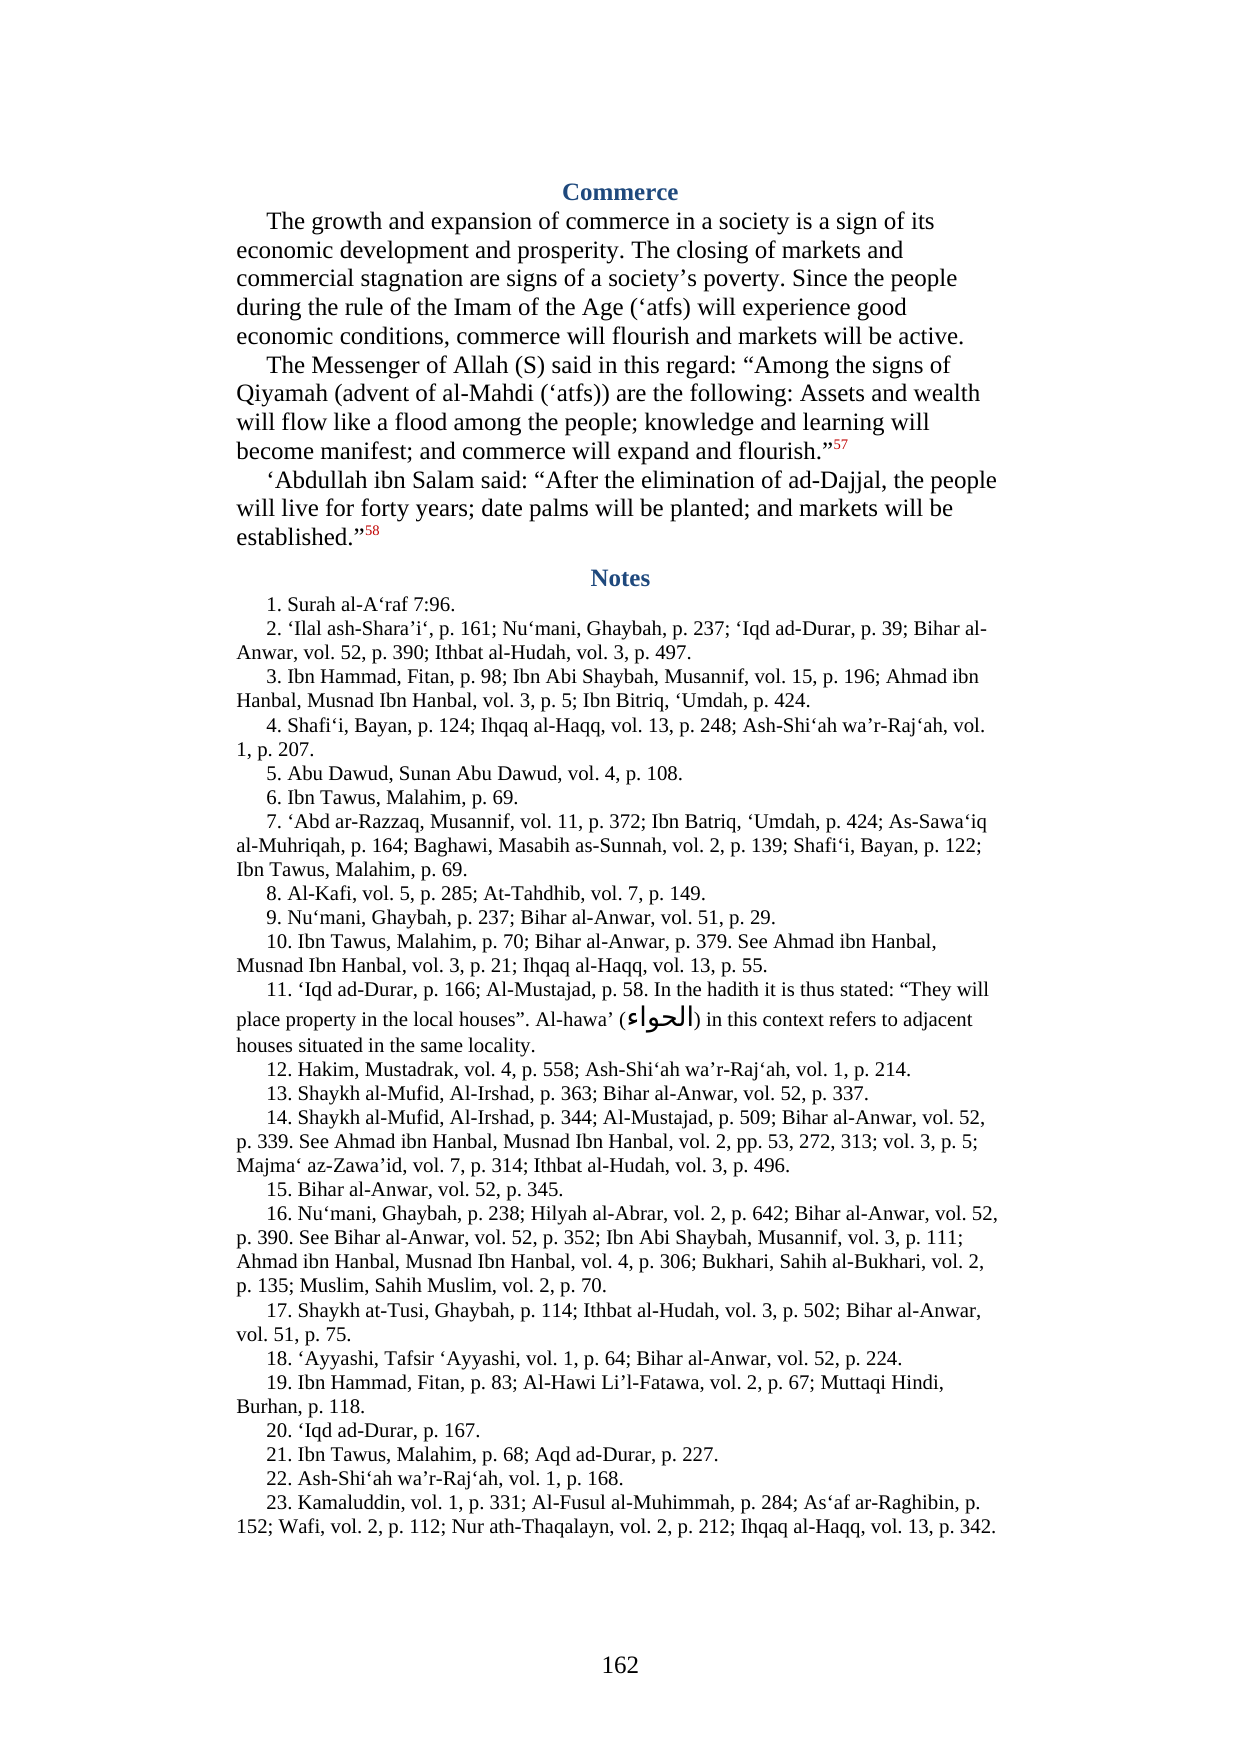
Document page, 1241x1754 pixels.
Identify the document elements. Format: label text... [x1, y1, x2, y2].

text 23. Kamaluddin, vol. 1, p. 331; Al-Fusul al-Muhimmah, p. 284; As‘af ar-Raghibin, p. 152; Wafi, vol. 2, p. 112; Nur ath-Thaqalayn, vol. 2, p. 212; Ihqaq al-Haqq, vol. 13, p. 342. [236, 1490, 1004, 1538]
text 6. Ibn Tawus, Malahim, p. 69. [236, 785, 1004, 809]
text 10. Ibn Tawus, Malahim, p. 70; Bihar al-Anwar, p. 379. See Ahmad ibn Hanbal, Musnad Ibn Hanbal, vol. 3, p. 21; Ihqaq al-Haqq, vol. 13, p. 55. [236, 929, 1004, 977]
text 7. ‘Abd ar-Razzaq, Musannif, vol. 11, p. 372; Ibn Batriq, ‘Umdah, p. 424; As-Sawa‘iq al-Muhriqah, p. 164; Baghawi, Masabih as-Sunnah, vol. 2, p. 139; Shafi‘i, Bayan, p. 122; Ibn Tawus, Malahim, p. 69. [236, 809, 1004, 881]
text 9. Nu‘mani, Ghaybah, p. 237; Bihar al-Anwar, vol. 51, p. 29. [236, 905, 1004, 929]
text 3. Ibn Hammad, Fitan, p. 98; Ibn Abi Shaybah, Musannif, vol. 15, p. 196; Ahmad ibn Hanbal, Musnad Ibn Hanbal, vol. 3, p. 5; Ibn Bitriq, ‘Umdah, p. 424. [236, 664, 1004, 712]
text 21. Ibn Tawus, Malahim, p. 68; Aqd ad-Durar, p. 227. [236, 1442, 1004, 1466]
text 13. Shaykh al-Mufid, Al-Irshad, p. 363; Bihar al-Anwar, vol. 52, p. 337. [236, 1081, 1004, 1105]
subtitle Notes [236, 563, 1004, 592]
text The Messenger of Allah (S) said in this regard: “Among the signs of Qiyamah (advent of al-Mahdi (‘atfs)) are the following: Assets and wealth will flow like a flood among the people; knowledge and learning will become manifest; and commerce will expand and flourish.”57 [236, 350, 1004, 465]
text 15. Bihar al-Anwar, vol. 52, p. 345. [236, 1177, 1004, 1201]
text 19. Ibn Hammad, Fitan, p. 83; Al-Hawi Li’l-Fatawa, vol. 2, p. 67; Muttaqi Hindi, Burhan, p. 118. [236, 1370, 1004, 1418]
text 11. ‘Iqd ad-Durar, p. 166; Al-Mustajad, p. 58. In the hadith it is thus stated: “They will place property in the local houses”. Al-hawa’ (الحواء) in this context refers to adjacent houses situated in the same locality. [236, 977, 1004, 1057]
text 14. Shaykh al-Mufid, Al-Irshad, p. 344; Al-Mustajad, p. 509; Bihar al-Anwar, vol. 52, p. 339. See Ahmad ibn Hanbal, Musnad Ibn Hanbal, vol. 2, pp. 53, 272, 313; vol. 3, p. 5; Majma‘ az-Zawa’id, vol. 7, p. 314; Ithbat al-Hudah, vol. 3, p. 496. [236, 1105, 1004, 1177]
subtitle Commerce [236, 177, 1004, 206]
text 1. Surah al-A‘raf 7:96. [236, 592, 1004, 616]
text 12. Hakim, Mustadrak, vol. 4, p. 558; Ash-Shi‘ah wa’r-Raj‘ah, vol. 1, p. 214. [236, 1057, 1004, 1081]
text 5. Abu Dawud, Sunan Abu Dawud, vol. 4, p. 108. [236, 761, 1004, 785]
text 8. Al-Kafi, vol. 5, p. 285; At-Tahdhib, vol. 7, p. 149. [236, 881, 1004, 905]
text 4. Shafi‘i, Bayan, p. 124; Ihqaq al-Haqq, vol. 13, p. 248; Ash-Shi‘ah wa’r-Raj‘ah, vol. 1, p. 207. [236, 712, 1004, 761]
text 2. ‘Ilal ash-Shara’i‘, p. 161; Nu‘mani, Ghaybah, p. 237; ‘Iqd ad-Durar, p. 39; Bihar al-Anwar, vol. 52, p. 390; Ithbat al-Hudah, vol. 3, p. 497. [236, 616, 1004, 664]
text 17. Shaykh at-Tusi, Ghaybah, p. 114; Ithbat al-Hudah, vol. 3, p. 502; Bihar al-Anwar, vol. 51, p. 75. [236, 1297, 1004, 1346]
text 22. Ash-Shi‘ah wa’r-Raj‘ah, vol. 1, p. 168. [236, 1466, 1004, 1490]
text 20. ‘Iqd ad-Durar, p. 167. [236, 1418, 1004, 1442]
text ‘Abdullah ibn Salam said: “After the elimination of ad-Dajjal, the people will live for forty years; date palms will be planted; and markets will be established.”58 [236, 465, 1004, 551]
text 16. Nu‘mani, Ghaybah, p. 238; Hilyah al-Abrar, vol. 2, p. 642; Bihar al-Anwar, vol. 52, p. 390. See Bihar al-Anwar, vol. 52, p. 352; Ibn Abi Shaybah, Musannif, vol. 3, p. 111; Ahmad ibn Hanbal, Musnad Ibn Hanbal, vol. 4, p. 306; Bukhari, Sahih al-Bukhari, vol. 2, p. 135; Muslim, Sahih Muslim, vol. 2, p. 70. [236, 1201, 1004, 1297]
text The growth and expansion of commerce in a society is a sign of its economic development and prosperity. The closing of markets and commercial stagnation are signs of a society’s poverty. Since the people during the rule of the Imam of the Age (‘atfs) will experience good economic conditions, commerce will flourish and markets will be active. [236, 206, 1004, 350]
text 18. ‘Ayyashi, Tafsir ‘Ayyashi, vol. 1, p. 64; Bihar al-Anwar, vol. 52, p. 224. [236, 1346, 1004, 1370]
